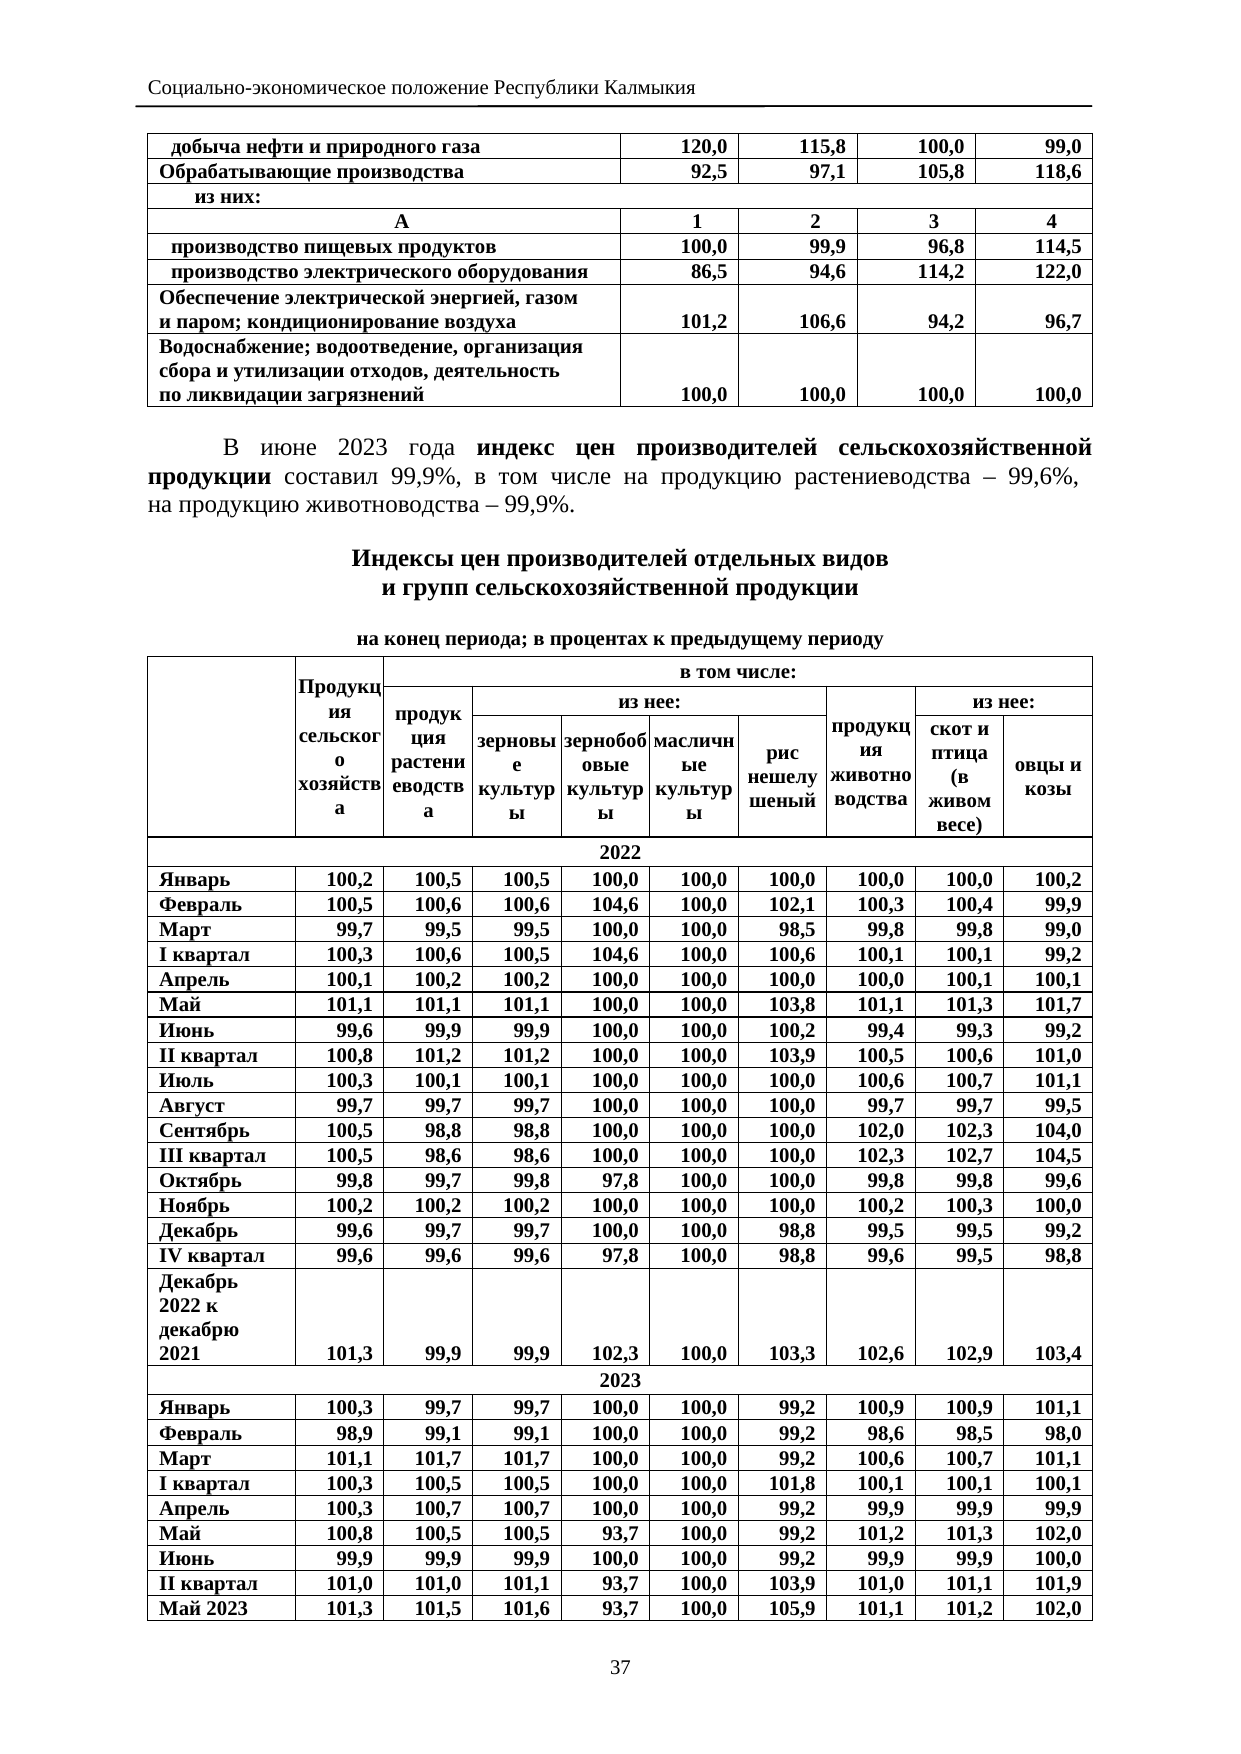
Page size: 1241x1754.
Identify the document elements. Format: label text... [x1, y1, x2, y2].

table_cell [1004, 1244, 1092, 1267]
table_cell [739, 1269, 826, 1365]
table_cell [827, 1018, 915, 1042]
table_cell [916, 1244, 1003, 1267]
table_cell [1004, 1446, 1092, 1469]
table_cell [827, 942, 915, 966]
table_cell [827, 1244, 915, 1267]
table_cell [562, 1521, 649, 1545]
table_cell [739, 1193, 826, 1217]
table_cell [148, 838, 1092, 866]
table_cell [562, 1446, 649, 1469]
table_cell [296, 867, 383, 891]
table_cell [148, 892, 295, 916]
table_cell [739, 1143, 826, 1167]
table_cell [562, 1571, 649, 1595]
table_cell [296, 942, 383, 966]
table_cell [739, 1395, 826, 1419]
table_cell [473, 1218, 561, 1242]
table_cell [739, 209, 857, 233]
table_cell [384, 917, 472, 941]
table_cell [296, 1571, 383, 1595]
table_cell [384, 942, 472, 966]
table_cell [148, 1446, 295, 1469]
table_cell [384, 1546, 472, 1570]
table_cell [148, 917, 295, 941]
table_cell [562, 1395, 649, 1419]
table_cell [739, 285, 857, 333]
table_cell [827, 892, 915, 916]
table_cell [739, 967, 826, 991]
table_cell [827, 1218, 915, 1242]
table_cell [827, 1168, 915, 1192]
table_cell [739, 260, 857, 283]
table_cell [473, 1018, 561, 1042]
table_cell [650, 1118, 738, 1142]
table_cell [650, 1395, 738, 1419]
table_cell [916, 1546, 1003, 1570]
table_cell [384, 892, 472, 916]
text Индексы цен производителей отдельных видов и групп сельскохозяйственной продукции [148, 543, 1092, 601]
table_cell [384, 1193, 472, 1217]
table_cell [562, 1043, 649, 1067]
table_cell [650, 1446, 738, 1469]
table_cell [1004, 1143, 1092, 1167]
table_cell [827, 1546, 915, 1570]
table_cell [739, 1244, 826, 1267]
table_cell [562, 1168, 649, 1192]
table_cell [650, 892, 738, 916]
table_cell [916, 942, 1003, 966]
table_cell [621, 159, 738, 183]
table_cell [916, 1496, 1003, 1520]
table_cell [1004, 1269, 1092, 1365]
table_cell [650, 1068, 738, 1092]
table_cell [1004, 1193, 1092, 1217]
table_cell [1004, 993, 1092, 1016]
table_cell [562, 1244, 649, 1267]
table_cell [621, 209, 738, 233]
text В июне 2023 года индекс цен производителей сельскохозяйственной продукции составил 99,9%, в том числе на продукцию растениеводства – 99,6%, на продукцию животноводства – 99,9%. [148, 432, 1092, 518]
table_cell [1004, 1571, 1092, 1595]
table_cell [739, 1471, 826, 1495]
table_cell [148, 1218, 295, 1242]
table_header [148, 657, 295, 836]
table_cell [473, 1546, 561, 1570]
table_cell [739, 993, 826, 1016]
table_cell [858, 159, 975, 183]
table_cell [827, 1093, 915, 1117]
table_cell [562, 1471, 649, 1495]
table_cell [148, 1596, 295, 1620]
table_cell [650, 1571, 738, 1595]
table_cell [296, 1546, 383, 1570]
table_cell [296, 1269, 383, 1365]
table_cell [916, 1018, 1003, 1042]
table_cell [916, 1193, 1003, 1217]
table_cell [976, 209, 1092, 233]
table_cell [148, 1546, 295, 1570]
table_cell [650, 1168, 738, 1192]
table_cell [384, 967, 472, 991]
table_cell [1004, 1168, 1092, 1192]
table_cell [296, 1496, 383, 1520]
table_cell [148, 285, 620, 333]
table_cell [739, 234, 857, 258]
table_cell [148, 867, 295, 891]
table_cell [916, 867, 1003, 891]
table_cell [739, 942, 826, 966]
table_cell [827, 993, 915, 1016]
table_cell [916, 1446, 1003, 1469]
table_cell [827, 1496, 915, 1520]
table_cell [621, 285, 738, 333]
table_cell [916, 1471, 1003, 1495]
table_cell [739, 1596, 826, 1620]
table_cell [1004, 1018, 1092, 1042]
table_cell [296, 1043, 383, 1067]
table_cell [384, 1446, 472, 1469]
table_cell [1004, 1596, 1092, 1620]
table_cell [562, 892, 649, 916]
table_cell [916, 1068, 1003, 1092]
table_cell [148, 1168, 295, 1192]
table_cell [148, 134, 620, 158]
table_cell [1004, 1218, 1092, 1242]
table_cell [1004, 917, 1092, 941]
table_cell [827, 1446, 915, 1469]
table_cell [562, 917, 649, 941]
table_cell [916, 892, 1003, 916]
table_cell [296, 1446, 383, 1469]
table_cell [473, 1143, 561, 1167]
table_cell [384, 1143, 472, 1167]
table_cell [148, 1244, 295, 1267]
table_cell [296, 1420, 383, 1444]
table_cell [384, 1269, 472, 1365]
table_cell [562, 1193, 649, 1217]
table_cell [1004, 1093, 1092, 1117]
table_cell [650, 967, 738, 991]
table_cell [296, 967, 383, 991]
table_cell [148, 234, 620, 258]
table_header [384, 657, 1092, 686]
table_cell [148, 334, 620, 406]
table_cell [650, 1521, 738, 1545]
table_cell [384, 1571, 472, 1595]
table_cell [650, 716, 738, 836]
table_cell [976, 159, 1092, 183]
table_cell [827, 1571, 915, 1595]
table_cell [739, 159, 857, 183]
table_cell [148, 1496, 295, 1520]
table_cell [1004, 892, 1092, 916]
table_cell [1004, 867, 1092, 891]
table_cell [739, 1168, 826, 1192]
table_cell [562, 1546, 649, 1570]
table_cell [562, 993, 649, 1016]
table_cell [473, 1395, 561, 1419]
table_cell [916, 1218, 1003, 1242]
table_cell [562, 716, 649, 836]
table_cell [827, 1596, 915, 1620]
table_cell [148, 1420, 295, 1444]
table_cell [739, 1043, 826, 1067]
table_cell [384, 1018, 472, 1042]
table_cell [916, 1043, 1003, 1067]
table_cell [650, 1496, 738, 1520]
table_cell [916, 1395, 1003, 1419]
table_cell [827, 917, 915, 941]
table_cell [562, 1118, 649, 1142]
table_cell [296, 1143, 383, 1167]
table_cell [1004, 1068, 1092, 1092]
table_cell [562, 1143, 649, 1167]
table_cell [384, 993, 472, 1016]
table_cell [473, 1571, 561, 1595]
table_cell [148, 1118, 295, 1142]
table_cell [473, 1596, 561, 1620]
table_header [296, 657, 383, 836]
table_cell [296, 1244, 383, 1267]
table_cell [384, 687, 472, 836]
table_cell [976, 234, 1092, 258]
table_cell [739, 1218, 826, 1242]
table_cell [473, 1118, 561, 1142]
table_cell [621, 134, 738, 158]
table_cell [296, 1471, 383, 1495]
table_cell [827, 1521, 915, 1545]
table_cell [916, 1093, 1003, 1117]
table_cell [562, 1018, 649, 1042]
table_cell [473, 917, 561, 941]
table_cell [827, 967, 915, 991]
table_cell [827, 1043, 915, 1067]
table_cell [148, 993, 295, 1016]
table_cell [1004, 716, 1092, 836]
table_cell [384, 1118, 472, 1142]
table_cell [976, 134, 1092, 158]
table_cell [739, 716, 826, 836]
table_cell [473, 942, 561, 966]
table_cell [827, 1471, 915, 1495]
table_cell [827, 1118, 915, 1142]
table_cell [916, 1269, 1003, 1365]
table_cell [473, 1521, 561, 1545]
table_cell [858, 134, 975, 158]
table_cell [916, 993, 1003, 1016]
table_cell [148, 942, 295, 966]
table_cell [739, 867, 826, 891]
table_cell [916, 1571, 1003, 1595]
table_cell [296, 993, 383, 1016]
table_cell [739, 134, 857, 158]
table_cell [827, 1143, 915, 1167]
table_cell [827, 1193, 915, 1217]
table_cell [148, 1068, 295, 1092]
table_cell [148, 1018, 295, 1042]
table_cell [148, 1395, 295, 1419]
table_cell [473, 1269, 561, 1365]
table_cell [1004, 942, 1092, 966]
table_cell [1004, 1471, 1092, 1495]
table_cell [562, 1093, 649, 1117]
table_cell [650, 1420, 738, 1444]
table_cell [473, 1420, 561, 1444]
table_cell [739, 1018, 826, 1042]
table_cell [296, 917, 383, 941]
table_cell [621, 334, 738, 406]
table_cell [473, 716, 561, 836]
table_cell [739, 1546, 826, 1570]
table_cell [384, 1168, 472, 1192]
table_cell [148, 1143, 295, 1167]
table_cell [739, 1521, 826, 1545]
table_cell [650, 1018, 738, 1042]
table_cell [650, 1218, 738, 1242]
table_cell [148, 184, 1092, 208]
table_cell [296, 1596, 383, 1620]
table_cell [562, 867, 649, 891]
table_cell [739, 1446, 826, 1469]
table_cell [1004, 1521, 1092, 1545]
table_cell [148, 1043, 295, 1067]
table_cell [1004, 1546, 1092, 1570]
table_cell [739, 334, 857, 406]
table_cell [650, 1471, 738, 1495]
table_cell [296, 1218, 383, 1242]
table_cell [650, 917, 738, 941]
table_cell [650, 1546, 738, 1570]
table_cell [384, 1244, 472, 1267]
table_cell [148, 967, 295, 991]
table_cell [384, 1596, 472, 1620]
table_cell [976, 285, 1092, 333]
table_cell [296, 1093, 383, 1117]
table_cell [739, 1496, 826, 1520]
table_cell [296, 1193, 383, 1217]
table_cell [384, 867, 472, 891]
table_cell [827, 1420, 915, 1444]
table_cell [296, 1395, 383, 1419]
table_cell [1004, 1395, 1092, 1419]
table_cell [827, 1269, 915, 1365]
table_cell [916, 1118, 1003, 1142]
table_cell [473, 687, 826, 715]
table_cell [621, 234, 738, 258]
text на конец периода; в процентах к предыдущему периоду [148, 626, 1092, 650]
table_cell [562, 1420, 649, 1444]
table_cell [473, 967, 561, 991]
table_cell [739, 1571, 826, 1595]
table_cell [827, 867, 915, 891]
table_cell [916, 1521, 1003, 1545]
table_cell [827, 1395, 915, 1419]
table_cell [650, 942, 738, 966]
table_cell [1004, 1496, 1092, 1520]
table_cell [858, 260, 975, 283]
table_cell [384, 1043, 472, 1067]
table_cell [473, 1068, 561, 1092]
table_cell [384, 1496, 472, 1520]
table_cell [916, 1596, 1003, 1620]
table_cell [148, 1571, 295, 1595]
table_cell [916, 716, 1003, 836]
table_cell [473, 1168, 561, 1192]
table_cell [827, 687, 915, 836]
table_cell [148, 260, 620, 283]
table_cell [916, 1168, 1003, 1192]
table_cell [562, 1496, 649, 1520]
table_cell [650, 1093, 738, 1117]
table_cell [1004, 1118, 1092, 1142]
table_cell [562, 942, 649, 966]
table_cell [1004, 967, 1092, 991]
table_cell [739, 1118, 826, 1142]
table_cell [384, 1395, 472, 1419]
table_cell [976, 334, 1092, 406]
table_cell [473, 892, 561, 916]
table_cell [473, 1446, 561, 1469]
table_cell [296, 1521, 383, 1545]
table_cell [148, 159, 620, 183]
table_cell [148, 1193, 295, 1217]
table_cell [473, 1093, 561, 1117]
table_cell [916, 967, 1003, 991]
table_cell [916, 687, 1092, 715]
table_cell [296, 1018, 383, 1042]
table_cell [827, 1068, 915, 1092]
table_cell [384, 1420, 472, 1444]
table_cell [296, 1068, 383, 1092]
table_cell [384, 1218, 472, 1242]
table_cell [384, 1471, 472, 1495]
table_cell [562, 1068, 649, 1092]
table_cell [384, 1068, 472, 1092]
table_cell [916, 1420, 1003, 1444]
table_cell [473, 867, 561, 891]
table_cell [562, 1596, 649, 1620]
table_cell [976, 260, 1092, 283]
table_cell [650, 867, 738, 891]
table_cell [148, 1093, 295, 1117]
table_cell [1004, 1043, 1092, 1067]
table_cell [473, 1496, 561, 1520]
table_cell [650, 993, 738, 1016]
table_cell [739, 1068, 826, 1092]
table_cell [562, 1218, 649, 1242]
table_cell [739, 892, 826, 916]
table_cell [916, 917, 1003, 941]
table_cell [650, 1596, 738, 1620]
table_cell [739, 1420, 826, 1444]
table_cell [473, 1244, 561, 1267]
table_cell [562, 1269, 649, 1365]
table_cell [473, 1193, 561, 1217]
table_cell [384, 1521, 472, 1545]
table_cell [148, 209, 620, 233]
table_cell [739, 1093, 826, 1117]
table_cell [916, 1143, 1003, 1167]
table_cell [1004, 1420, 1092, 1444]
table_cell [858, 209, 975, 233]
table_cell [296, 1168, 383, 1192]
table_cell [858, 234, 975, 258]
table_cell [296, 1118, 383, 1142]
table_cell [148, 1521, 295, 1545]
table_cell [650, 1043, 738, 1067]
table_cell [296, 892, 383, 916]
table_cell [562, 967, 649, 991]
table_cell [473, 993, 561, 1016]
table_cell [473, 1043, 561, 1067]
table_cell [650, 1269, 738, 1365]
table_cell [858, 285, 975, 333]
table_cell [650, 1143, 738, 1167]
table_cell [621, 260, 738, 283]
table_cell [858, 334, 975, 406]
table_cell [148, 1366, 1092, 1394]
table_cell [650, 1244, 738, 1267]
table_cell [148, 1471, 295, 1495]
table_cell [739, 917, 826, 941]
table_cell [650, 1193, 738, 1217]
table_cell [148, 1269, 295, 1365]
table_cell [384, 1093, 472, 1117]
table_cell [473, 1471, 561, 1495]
